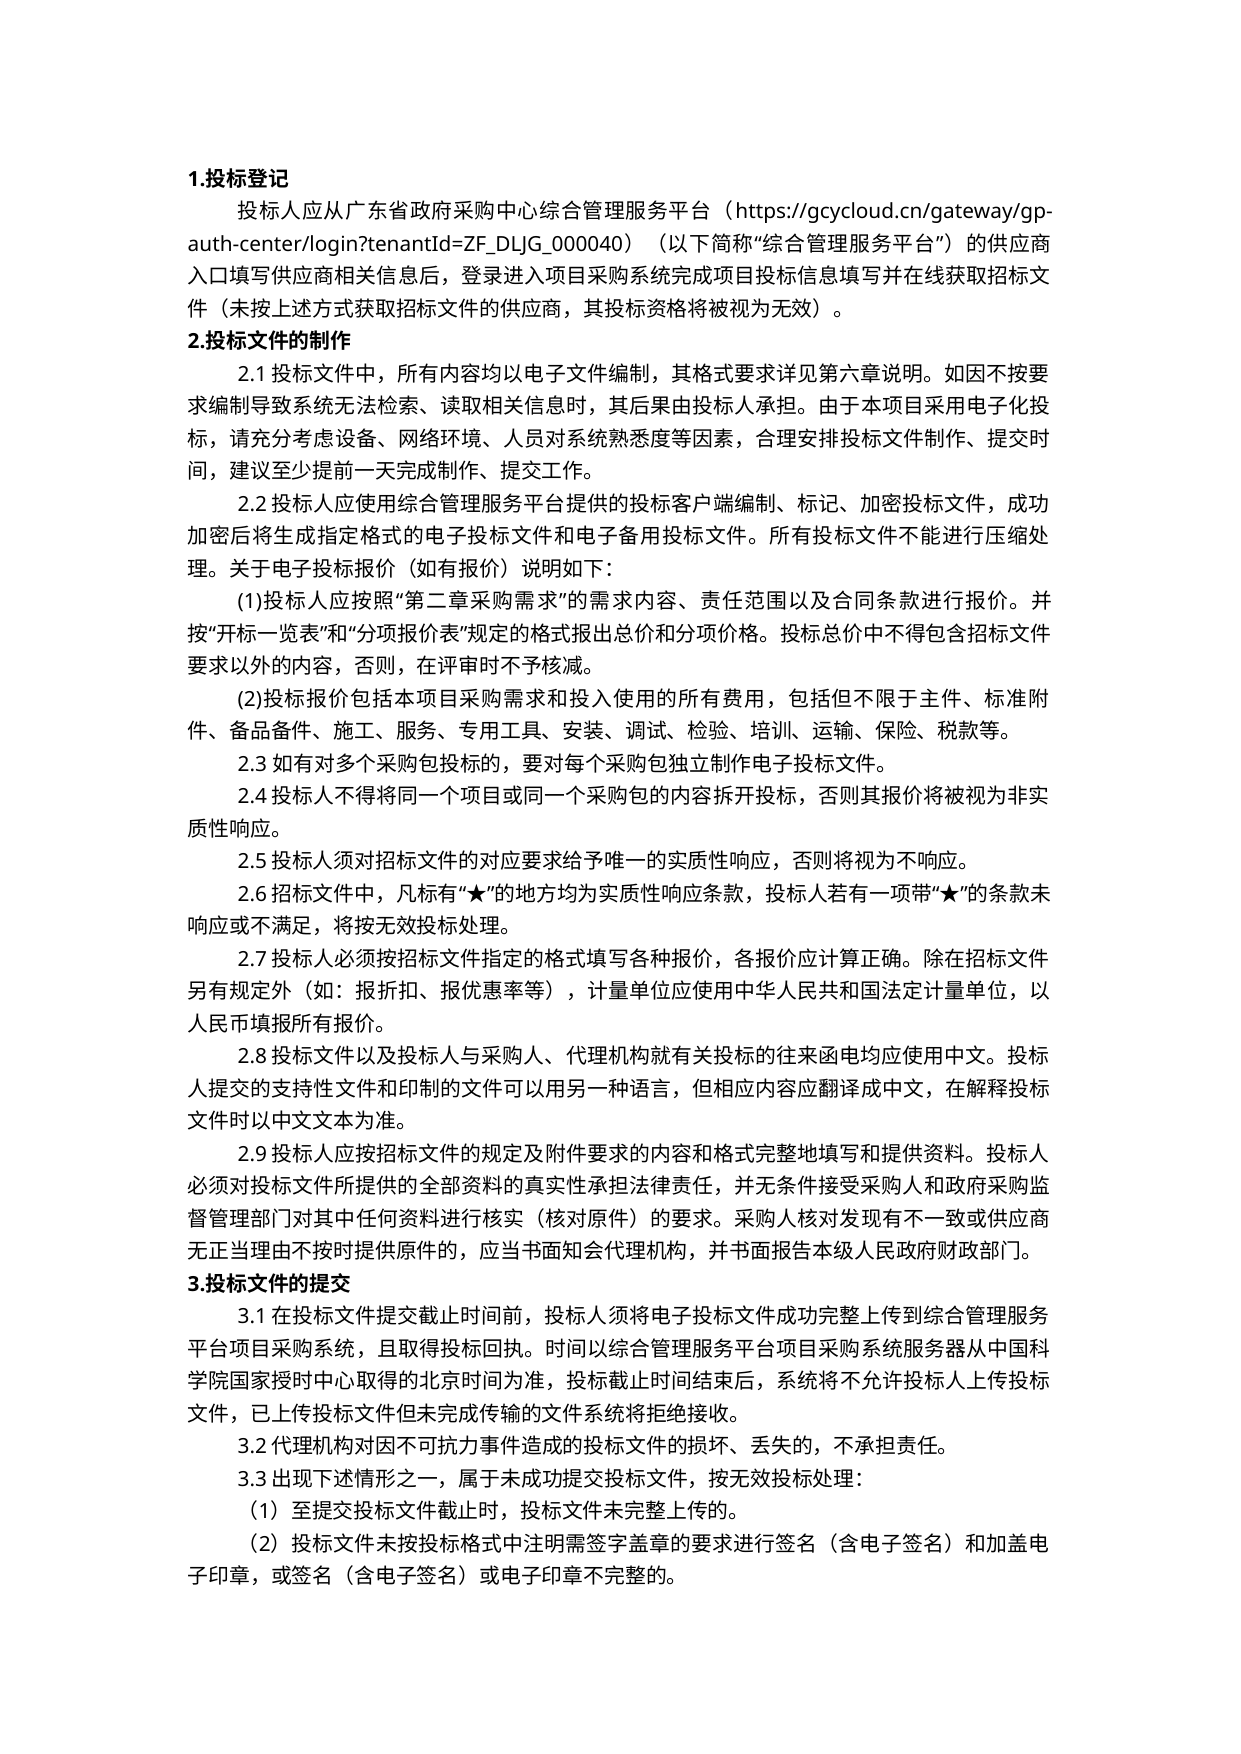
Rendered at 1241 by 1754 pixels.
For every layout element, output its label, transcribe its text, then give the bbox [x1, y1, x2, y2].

text 3.3出现下述情形之一，属于未成功提交投标文件，按无效投标处理： [187, 1462, 1053, 1494]
text 2.3 如有对多个采购包投标的，要对每个采购包独立制作电子投标文件。 [187, 747, 1053, 779]
text 2.4投标人不得将同一个项目或同一个采购包的内容拆开投标，否则其报价将被视为非实质性响应。 [187, 779, 1053, 844]
text 2.8投标文件以及投标人与采购人、代理机构就有关投标的往来函电均应使用中文。投标人提交的支持性文件和印制的文件可以用另一种语言，但相应内容应翻译成中文，在解释投标文件时以中文文本为准。 [187, 1039, 1053, 1137]
text 3.2代理机构对因不可抗力事件造成的投标文件的损坏、丢失的，不承担责任。 [187, 1429, 1053, 1462]
text 1.投标登记 [187, 162, 1053, 194]
text 2.5投标人须对招标文件的对应要求给予唯一的实质性响应，否则将视为不响应。 [187, 844, 1053, 877]
text 2.1投标文件中，所有内容均以电子文件编制，其格式要求详见第六章说明。如因不按要求编制导致系统无法检索、读取相关信息时，其后果由投标人承担。由于本项目采用电子化投标，请充分考虑设备、网络环境、人员对系统熟悉度等因素，合理安排投标文件制作、提交时间，建议至少提前一天完成制作、提交工作。 [187, 357, 1053, 487]
text （2）投标文件未按投标格式中注明需签字盖章的要求进行签名（含电子签名）和加盖电子印章，或签名（含电子签名）或电子印章不完整的。 [187, 1527, 1053, 1592]
text 2.9投标人应按招标文件的规定及附件要求的内容和格式完整地填写和提供资料。投标人必须对投标文件所提供的全部资料的真实性承担法律责任，并无条件接受采购人和政府采购监督管理部门对其中任何资料进行核实（核对原件）的要求。采购人核对发现有不一致或供应商无正当理由不按时提供原件的，应当书面知会代理机构，并书面报告本级人民政府财政部门。 [187, 1137, 1053, 1267]
text （1）至提交投标文件截止时，投标文件未完整上传的。 [187, 1494, 1053, 1527]
text 投标人应从广东省政府采购中心综合管理服务平台（https://gcycloud.cn/gateway/gp-auth-center/login?tenantId=ZF_DLJG_000040）（以下简称“综合管理服务平台”）的供应商入口填写供应商相关信息后，登录进入项目采购系统完成项目投标信息填写并在线获取招标文件（未按上述方式获取招标文件的供应商，其投标资格将被视为无效）。 [187, 194, 1053, 324]
text (2)投标报价包括本项目采购需求和投入使用的所有费用，包括但不限于主件、标准附件、备品备件、施工、服务、专用工具、安装、调试、检验、培训、运输、保险、税款等。 [187, 682, 1053, 747]
text 2.7投标人必须按招标文件指定的格式填写各种报价，各报价应计算正确。除在招标文件另有规定外（如：报折扣、报优惠率等），计量单位应使用中华人民共和国法定计量单位，以人民币填报所有报价。 [187, 942, 1053, 1039]
text 2.6招标文件中，凡标有“★”的地方均为实质性响应条款，投标人若有一项带“★”的条款未响应或不满足，将按无效投标处理。 [187, 877, 1053, 942]
text (1)投标人应按照“第二章采购需求”的需求内容、责任范围以及合同条款进行报价。并按“开标一览表”和“分项报价表”规定的格式报出总价和分项价格。投标总价中不得包含招标文件要求以外的内容，否则，在评审时不予核减。 [187, 584, 1053, 682]
text 3.投标文件的提交 [187, 1267, 1053, 1299]
text 3.1在投标文件提交截止时间前，投标人须将电子投标文件成功完整上传到综合管理服务平台项目采购系统，且取得投标回执。时间以综合管理服务平台项目采购系统服务器从中国科学院国家授时中心取得的北京时间为准，投标截止时间结束后，系统将不允许投标人上传投标文件，已上传投标文件但未完成传输的文件系统将拒绝接收。 [187, 1299, 1053, 1429]
text 2.投标文件的制作 [187, 324, 1053, 357]
text 2.2投标人应使用综合管理服务平台提供的投标客户端编制、标记、加密投标文件，成功加密后将生成指定格式的电子投标文件和电子备用投标文件。所有投标文件不能进行压缩处理。关于电子投标报价（如有报价）说明如下： [187, 487, 1053, 584]
